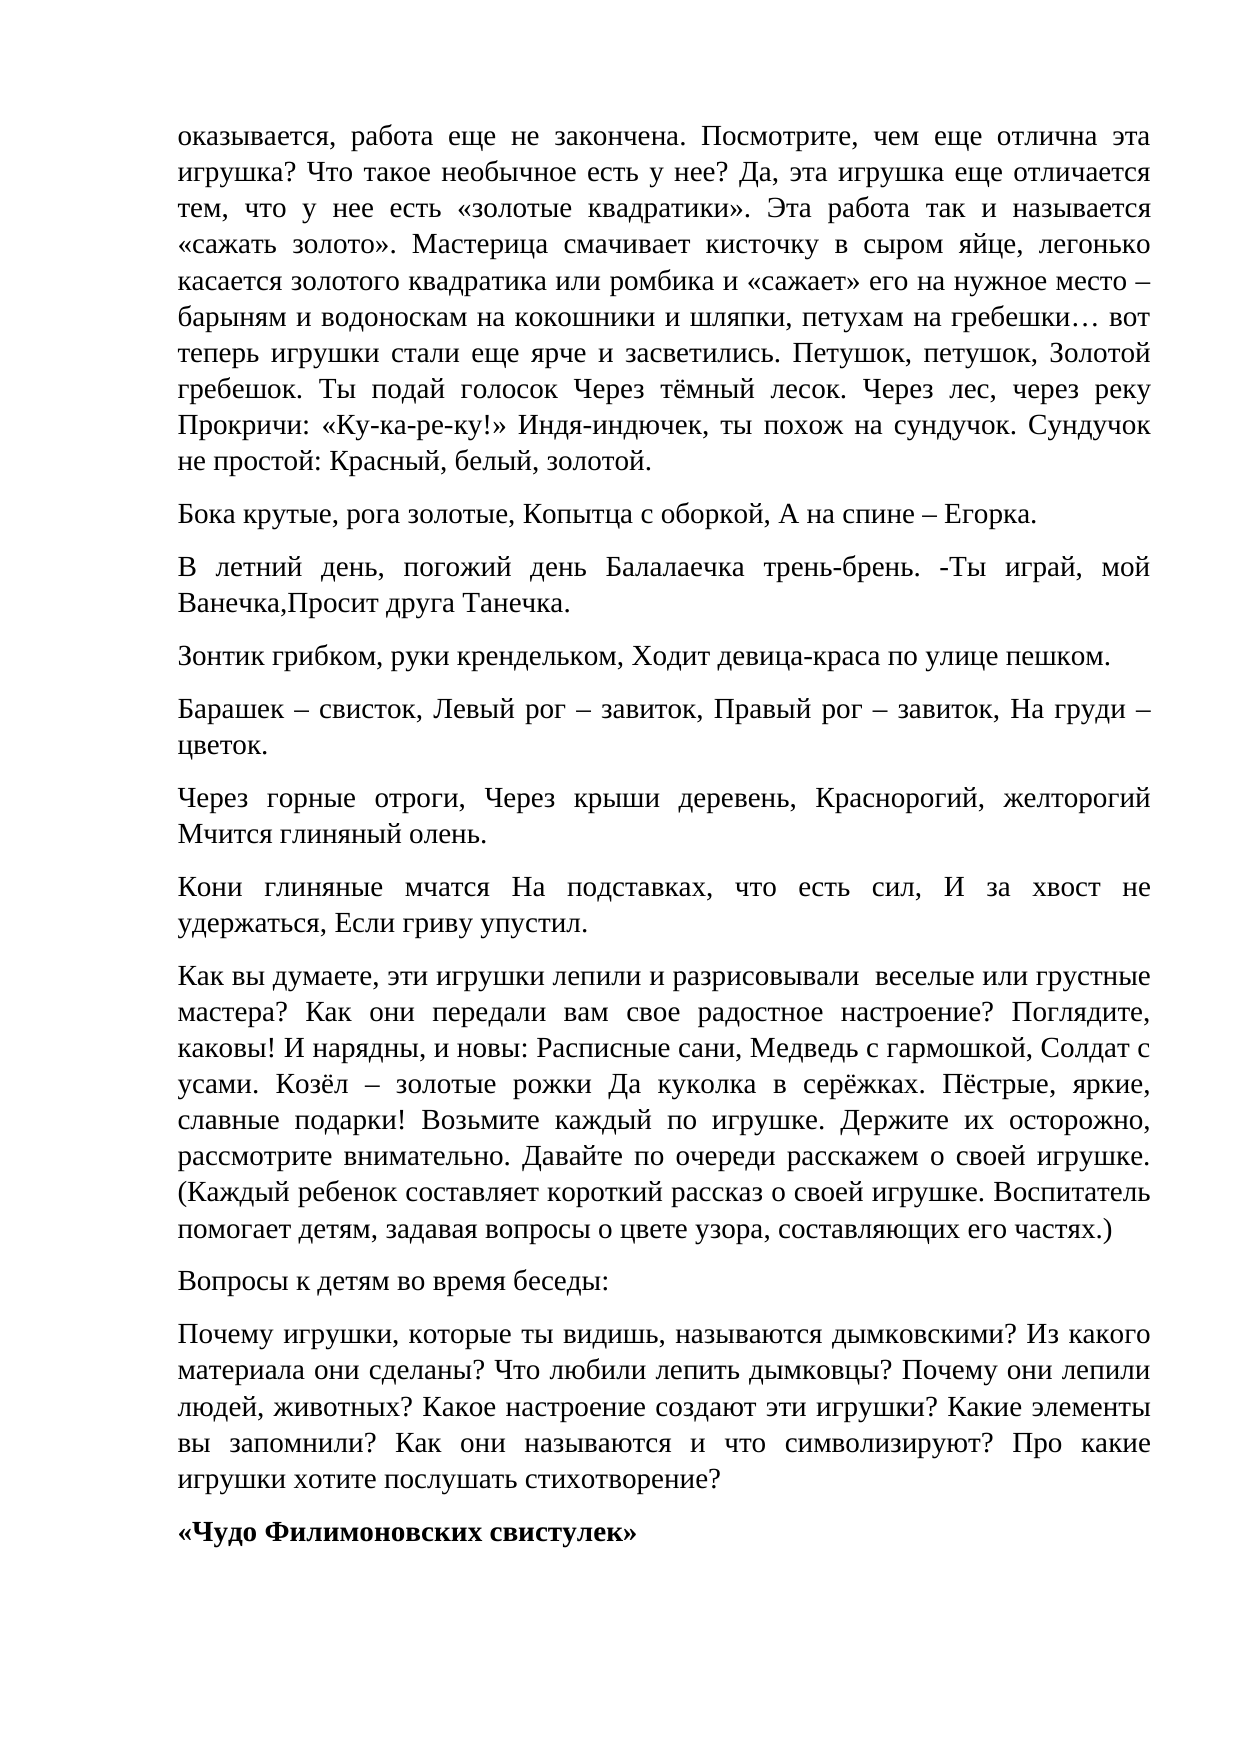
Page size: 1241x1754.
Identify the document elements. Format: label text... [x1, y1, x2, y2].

text Как вы думаете, эти игрушки лепили и разрисовывали веселые или грустные мастера? Как они передали вам свое радостное настроение? Поглядите, каковы! И нарядны, и новы: Расписные сани, Медведь с гармошкой, Солдат с усами. Козёл – золотые рожки Да куколка в серёжках. Пёстрые, яркие, славные подарки! Возьмите каждый по игрушке. Держите их осторожно, рассмотрите внимательно. Давайте по очереди расскажем о своей игрушке. (Каждый ребенок составляет короткий рассказ о своей игрушке. Воспитатель помогает детям, задавая вопросы о цвете узора, составляющих его частях.) [177, 958, 1152, 1244]
text Бока крутые, рога золотые, Копытца с оборкой, А на спине – Егорка. [177, 496, 1152, 530]
text Через горные отроги, Через крыши деревень, Краснорогий, желторогий Мчится глиняный олень. [177, 780, 1152, 849]
text Вопросы к детям во время беседы: [177, 1263, 1152, 1297]
text В летний день, погожий день Балалаечка трень-брень. -Ты играй, мой Ванечка,Просит друга Танечка. [177, 549, 1152, 619]
text Почему игрушки, которые ты видишь, называются дымковскими? Из какого материала они сделаны? Что любили лепить дымковцы? Почему они лепили людей, животных? Какое настроение создают эти игрушки? Какие элементы вы запомнили? Как они называются и что символизируют? Про какие игрушки хотите послушать стихотворение? [177, 1316, 1152, 1494]
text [177, 118, 1152, 477]
text «Чудо Филимоновских свистулек» [177, 1514, 1152, 1547]
text Кони глиняные мчатся На подставках, что есть сил, И за хвост не удержаться, Если гриву упустил. [177, 869, 1152, 938]
text Барашек – свисток, Левый рог – завиток, Правый рог – завиток, На груди – цветок. [177, 691, 1152, 761]
text Зонтик грибком, руки крендельком, Ходит девица-краса по улице пешком. [177, 638, 1152, 672]
